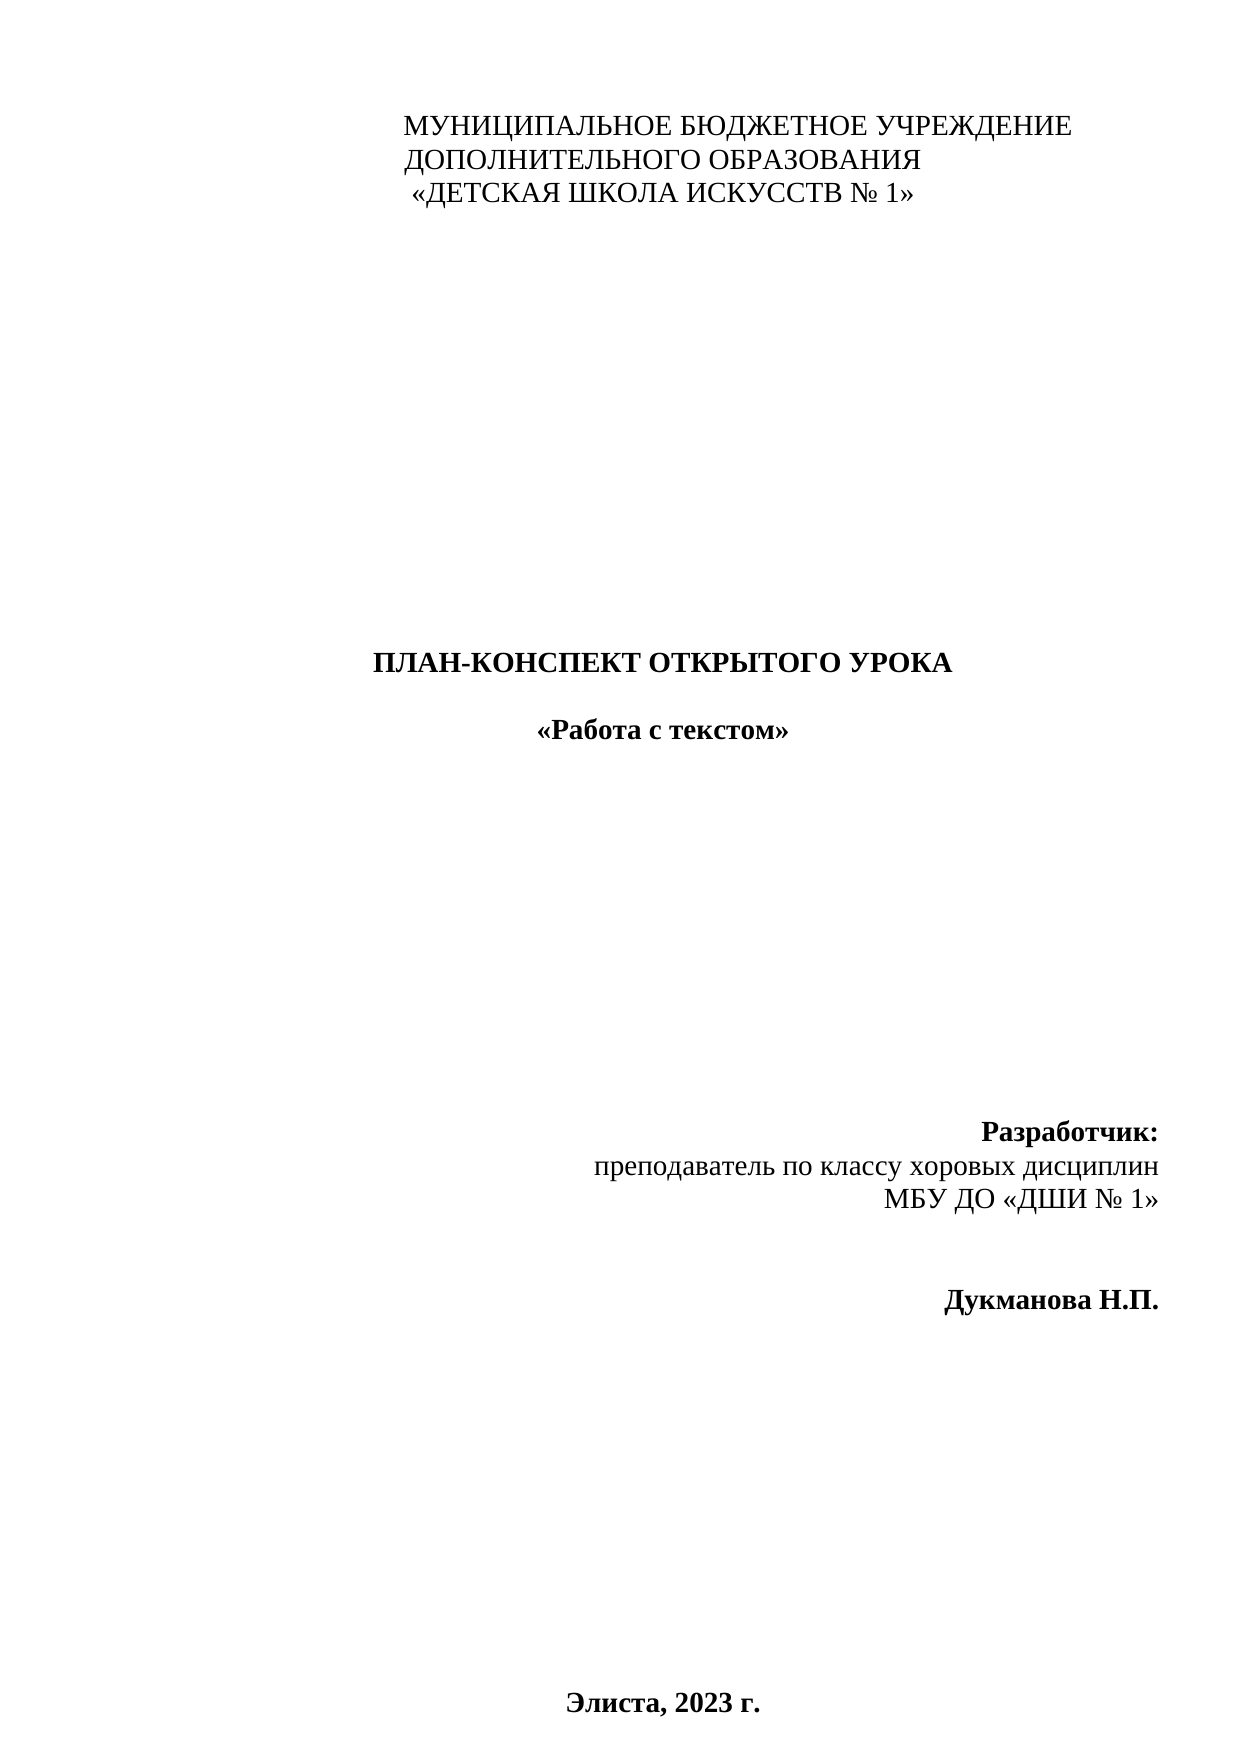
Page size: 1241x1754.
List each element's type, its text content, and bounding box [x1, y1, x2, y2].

text Дукманова Н.П. [167, 1282, 1159, 1316]
text МБУ ДО «ДШИ № 1» [167, 1182, 1159, 1215]
text «ДЕТСКАЯ ШКОЛА ИСКУССТВ № 1» [167, 175, 1159, 209]
text «Работа с текстом» [167, 712, 1159, 746]
text МУНИЦИПАЛЬНОЕ БЮДЖЕТНОЕ УЧРЕЖДЕНИЕ [167, 108, 1159, 142]
text Разработчик: [167, 1114, 1159, 1148]
text ДОПОЛНИТЕЛЬНОГО ОБРАЗОВАНИЯ [167, 142, 1159, 175]
text преподаватель по классу хоровых дисциплин [167, 1148, 1159, 1182]
text Элиста, 2023 г. [167, 1685, 1159, 1718]
text ПЛАН-КОНСПЕКТ ОТКРЫТОГО УРОКА [167, 645, 1159, 678]
